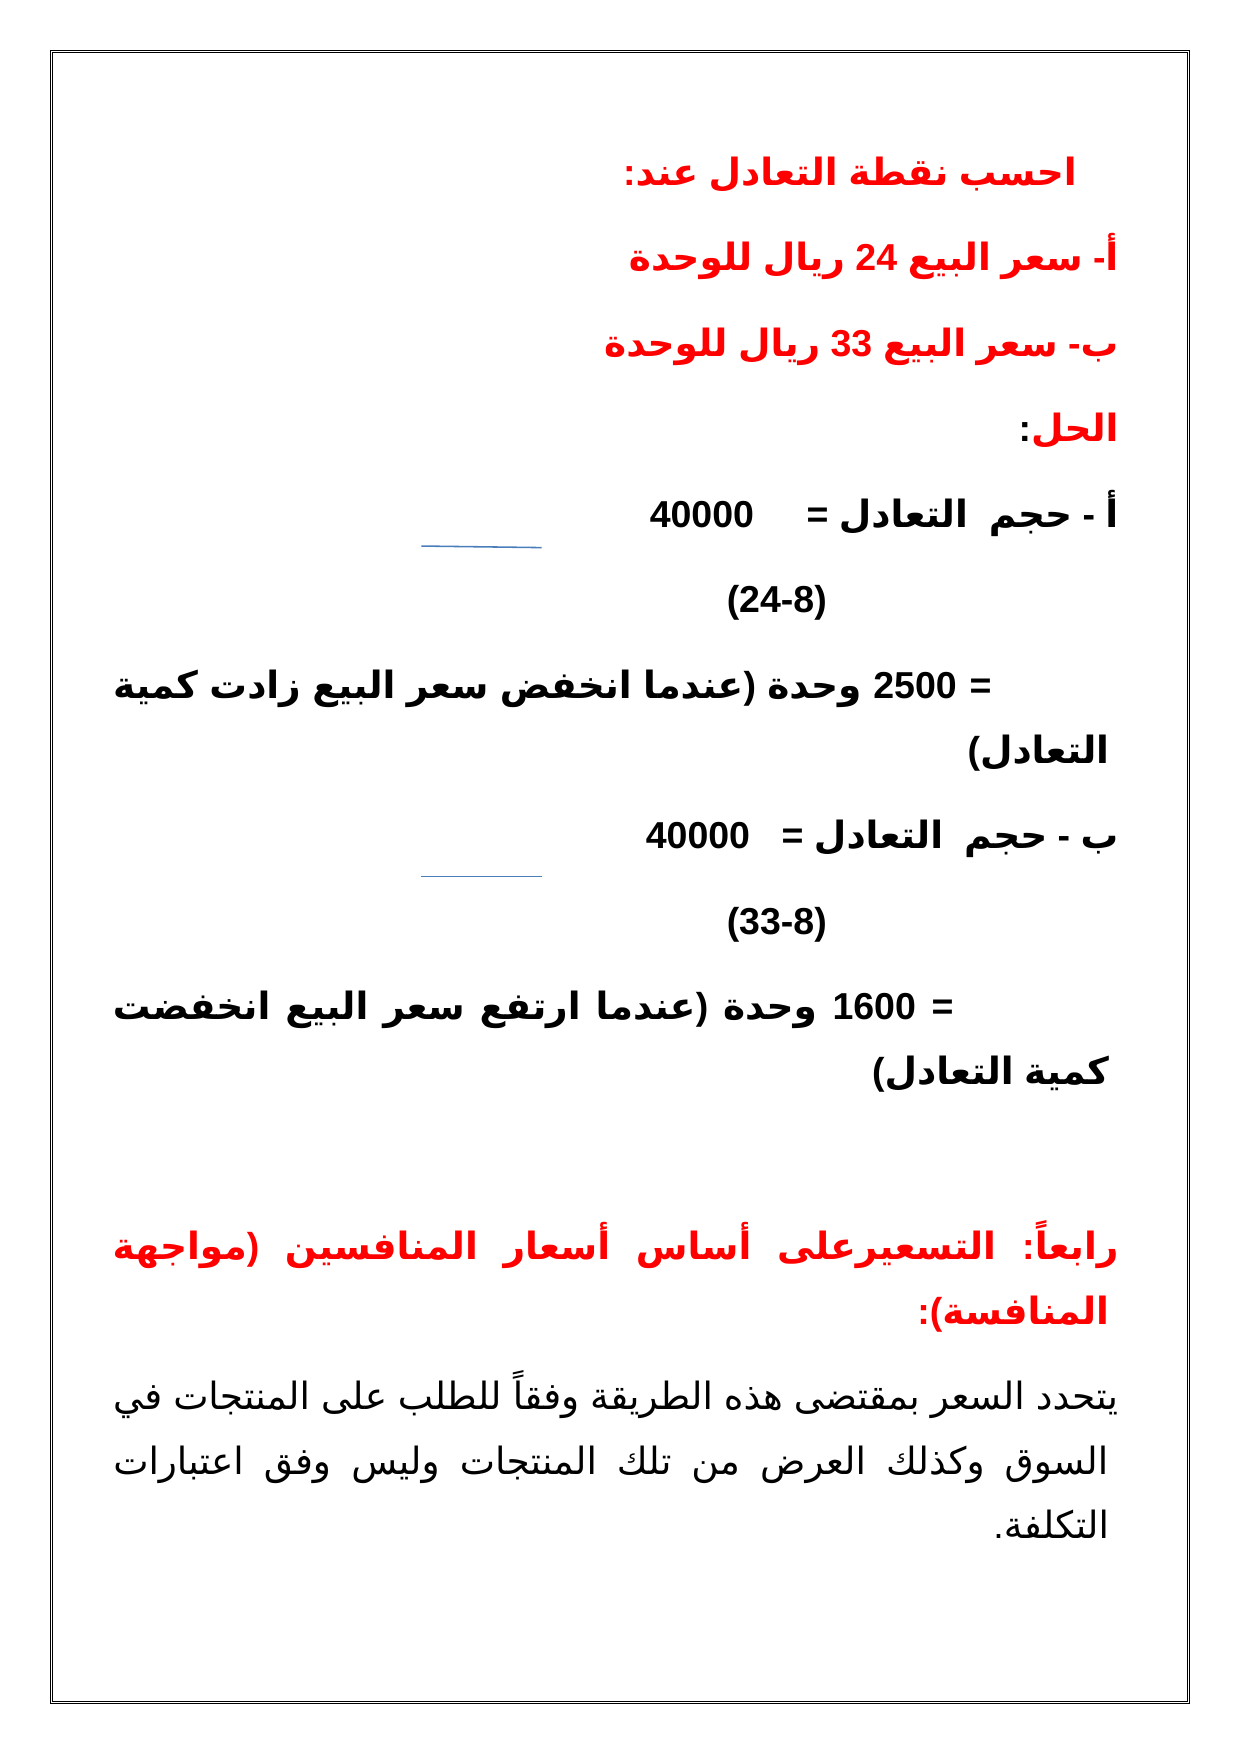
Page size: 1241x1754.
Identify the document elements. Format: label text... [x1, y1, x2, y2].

text (24-8) [112, 578, 1118, 621]
text أ - حجم التعادل = 40000 [112, 492, 1118, 535]
text احسب نقطة التعادل عند: [112, 150, 1118, 193]
text = 1600 وحدة (عندما ارتفع سعر البيع انخفضت كمية التعادل) [112, 984, 1118, 1092]
text ب - حجم التعادل = 40000 [112, 813, 1118, 856]
text ب- سعر البيع 33 ريال للوحدة [112, 321, 1118, 364]
text أ- سعر البيع 24 ريال للوحدة [112, 236, 1118, 279]
text = 2500 وحدة (عندما انخفض سعر البيع زادت كمية التعادل) [112, 663, 1118, 771]
text يتحدد السعر بمقتضى هذه الطريقة وفقاً للطلب على المنتجات في السوق وكذلك العرض من تلك المنتجات وليس وفق اعتبارات التكلفة. [112, 1374, 1118, 1547]
text رابعاً: التسعيرعلى أساس أسعار المنافسين (مواجهة المنافسة): [112, 1224, 1118, 1332]
text (33-8) [112, 899, 1118, 942]
text الحل: [112, 407, 1118, 450]
